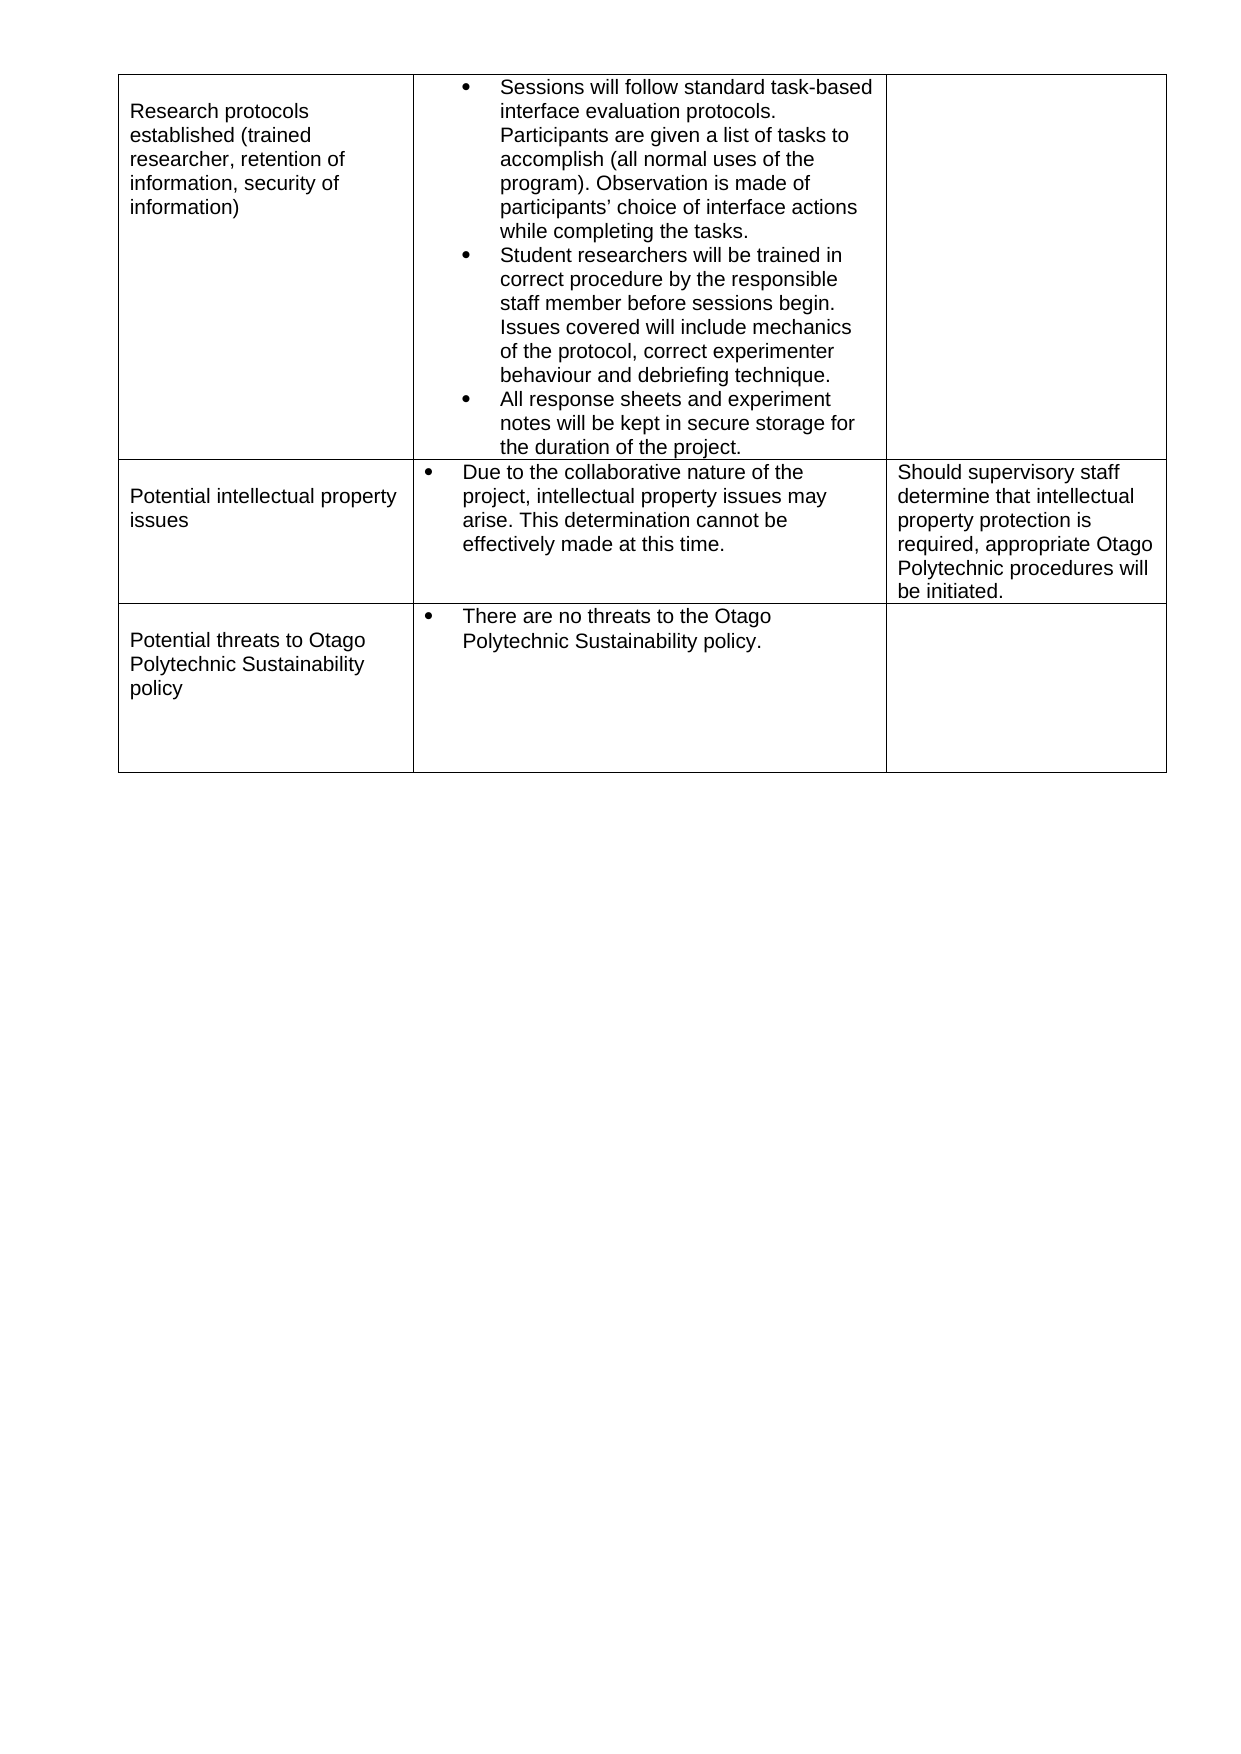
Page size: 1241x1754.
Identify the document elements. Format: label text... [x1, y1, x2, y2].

table_cell Research protocols established (trained researcher, retention of information, security of information) [119, 75, 413, 458]
table_cell Potential intellectual property issues [119, 460, 413, 603]
table_cell Due to the collaborative nature of the project, intellectual property issues may arise. This determination cannot be effectively made at this time. [414, 460, 886, 603]
table_cell [887, 75, 1166, 458]
table_cell [887, 604, 1166, 772]
table_cell Potential threats to Otago Polytechnic Sustainability policy [119, 604, 413, 772]
table_cell There are no threats to the Otago Polytechnic Sustainability policy. [414, 604, 886, 772]
table_cell Should supervisory staff determine that intellectual property protection is required, appropriate Otago Polytechnic procedures will be initiated. [887, 460, 1166, 603]
table_cell Sessions will follow standard task-based interface evaluation protocols. Participants are given a list of tasks to accomplish (all normal uses of the program). Observation is made of participants’ choice of interface actions while completing the tasks. Student researchers will be trained in correct procedure by the responsible staff member before sessions begin. Issues covered will include mechanics of the protocol, correct experimenter behaviour and debriefing technique. All response sheets and experiment notes will be kept in secure storage for the duration of the project. [414, 75, 886, 458]
